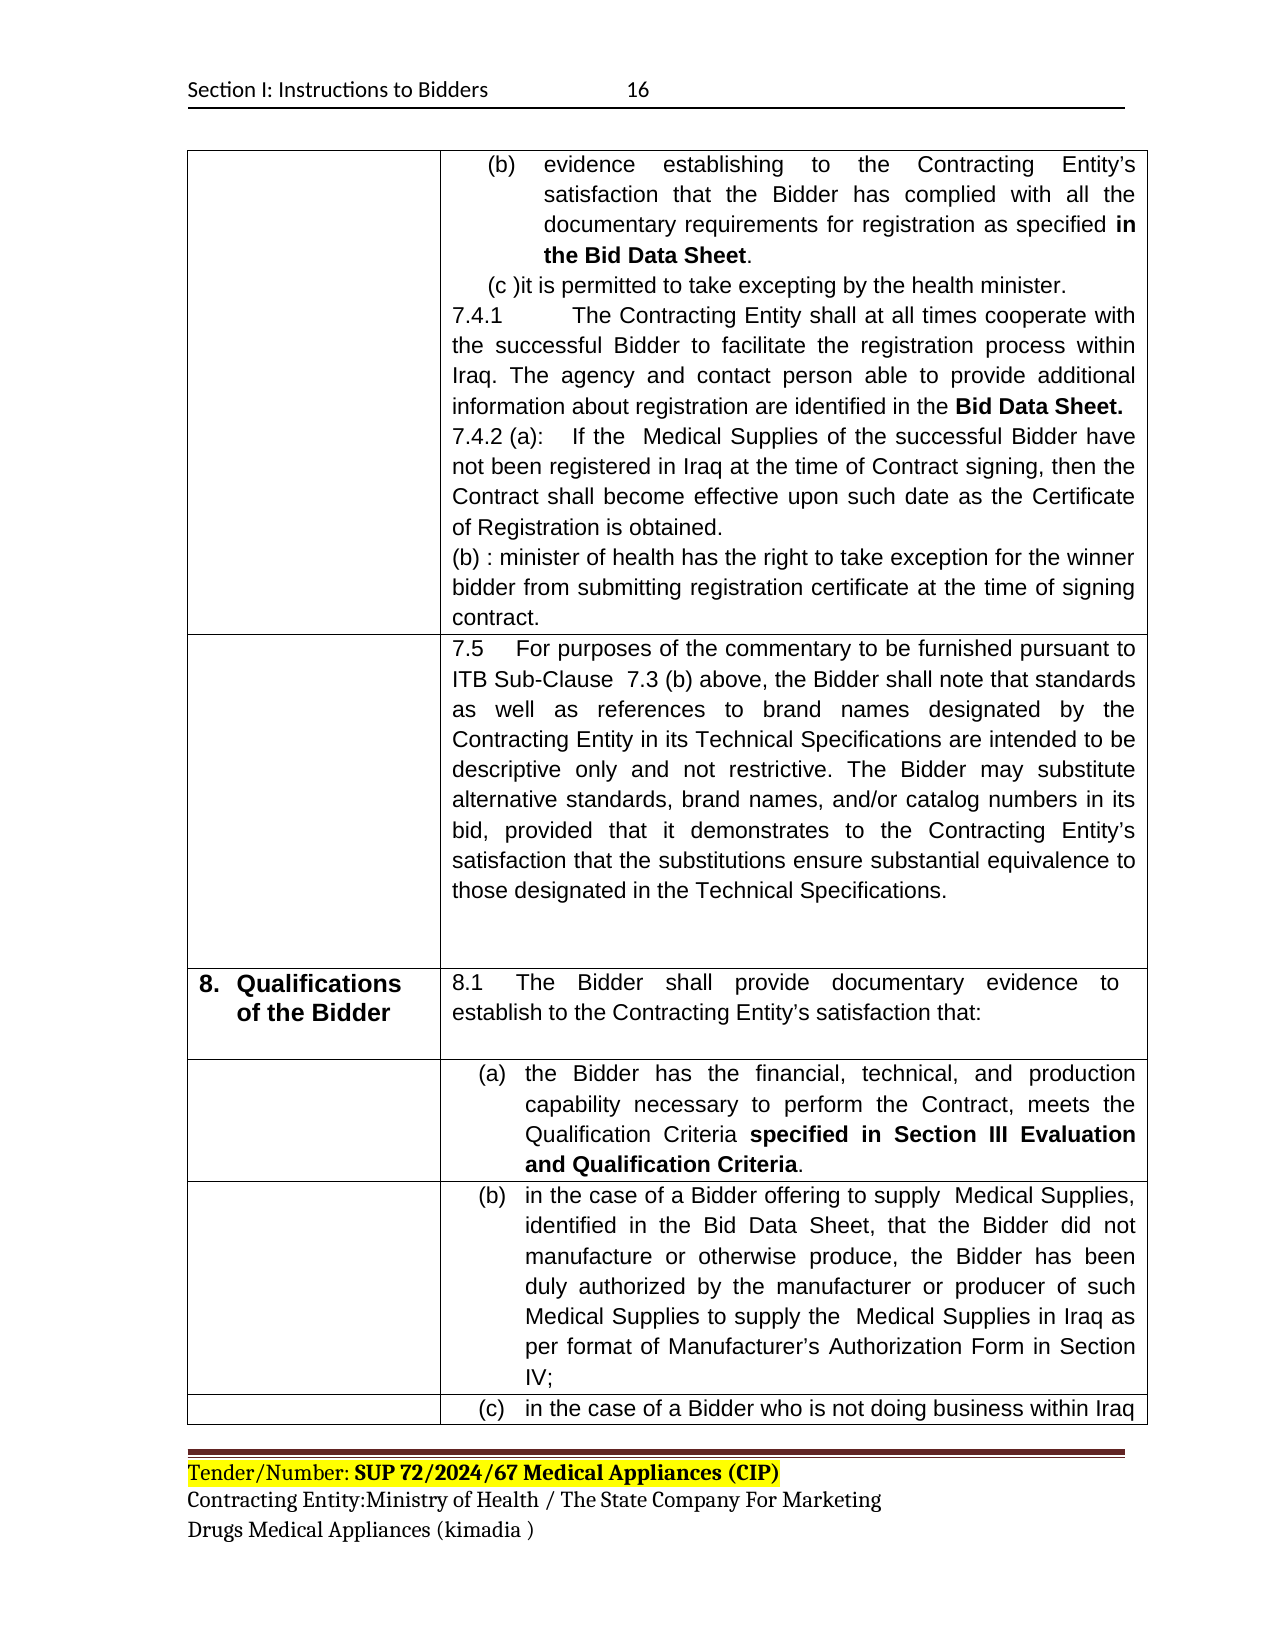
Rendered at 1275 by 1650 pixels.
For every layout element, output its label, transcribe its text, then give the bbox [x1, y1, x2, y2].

table_cell 8.1 The Bidder shall provide documentary evidence to establish to the Contracting Entity’s satisfaction that: [441, 969, 1147, 1059]
table_cell [188, 1060, 440, 1181]
table_cell [188, 1182, 440, 1394]
table_cell [188, 635, 440, 968]
table_cell (b) in the case of a Bidder offering to supply Medical Supplies, identified in the Bid Data Sheet, that the Bidder did not manufacture or otherwise produce, the Bidder has been duly authorized by the manufacturer or producer of such Medical Supplies to supply the Medical Supplies in Iraq as per format of Manufacturer’s Authorization Form in Section IV; [441, 1182, 1147, 1394]
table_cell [441, 151, 1147, 634]
table_cell [188, 151, 440, 634]
table_cell 7.5 For purposes of the commentary to be furnished pursuant to ITB Sub-Clause 7.3 (b) above, the Bidder shall note that standards as well as references to brand names designated by the Contracting Entity in its Technical Specifications are intended to be descriptive only and not restrictive. The Bidder may substitute alternative standards, brand names, and/or catalog numbers in its bid, provided that it demonstrates to the Contracting Entity’s satisfaction that the substitutions ensure substantial equivalence to those designated in the Technical Specifications. [441, 635, 1147, 968]
table_cell (a) the Bidder has the financial, technical, and production capability necessary to perform the Contract, meets the Qualification Criteria specified in Section III Evaluation and Qualification Criteria. [441, 1060, 1147, 1181]
table_cell 8. Qualifications of the Bidder [188, 969, 440, 1059]
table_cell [441, 1395, 1147, 1423]
table_cell [188, 1395, 440, 1423]
